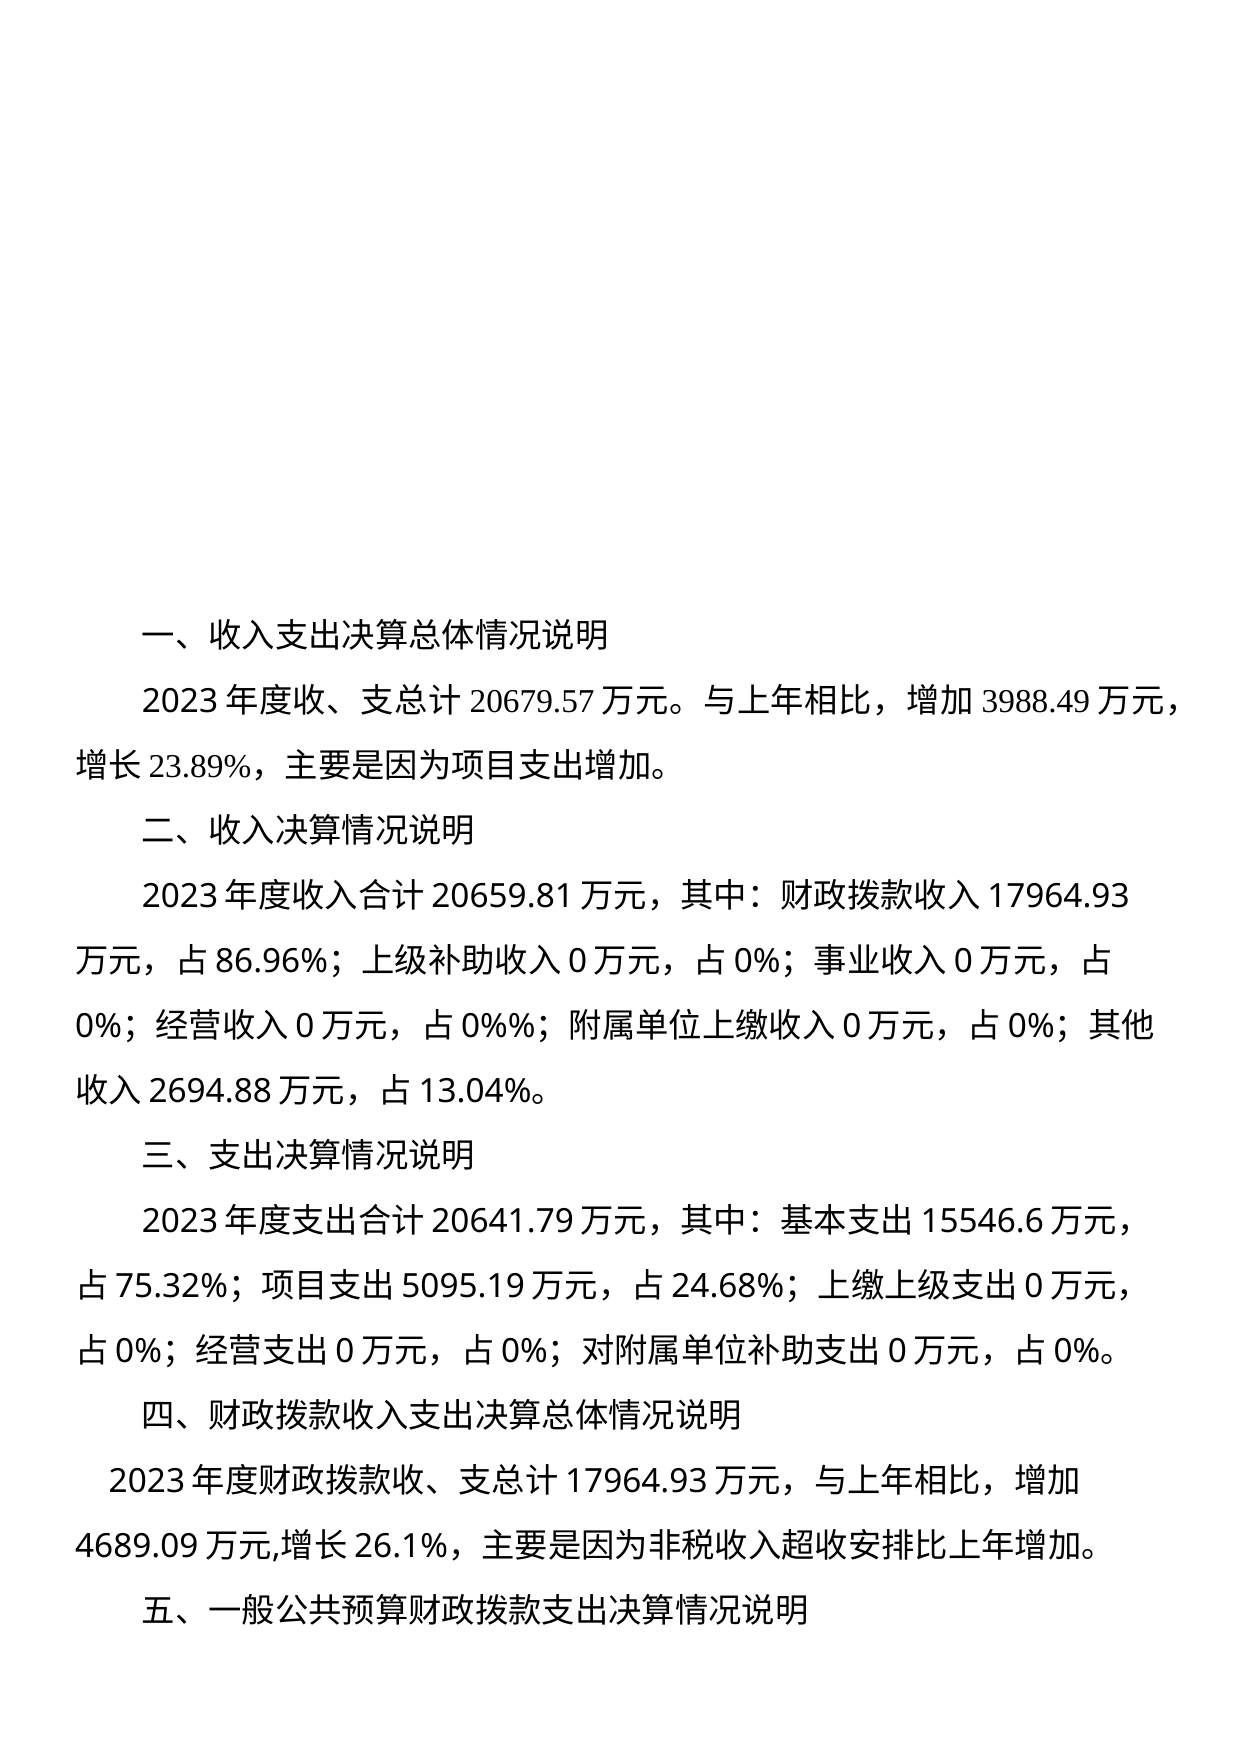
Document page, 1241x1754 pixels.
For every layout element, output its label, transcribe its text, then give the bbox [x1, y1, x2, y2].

text 四、财政拨款收入支出决算总体情况说明 [75, 1381, 1165, 1446]
text 二、收入决算情况说明 [75, 796, 1165, 861]
text 2023年度财政拨款收、支总计17964.93万元，与上年相比，增加4689.09万元,增长26.1%，主要是因为非税收入超收安排比上年增加。 [75, 1446, 1165, 1576]
text 五、一般公共预算财政拨款支出决算情况说明 [75, 1576, 1165, 1641]
text 2023年度收入合计20659.81万元，其中：财政拨款收入17964.93万元，占86.96%；上级补助收入0万元，占0%；事业收入0万元，占0%；经营收入0万元，占0%%；附属单位上缴收入0万元，占0%；其他收入2694.88万元，占13.04%。 [75, 861, 1165, 1121]
text 2023年度支出合计20641.79万元，其中：基本支出15546.6万元，占75.32%；项目支出5095.19万元，占24.68%；上缴上级支出0万元，占0%；经营支出0万元，占0%；对附属单位补助支出0万元，占0%。 [75, 1186, 1165, 1381]
text 2023年度收、支总计20679.57万元。与上年相比，增加3988.49万元，增长23.89%，主要是因为项目支出增加。 [75, 666, 1165, 796]
text 一、收入支出决算总体情况说明 [75, 601, 1165, 666]
text 三、支出决算情况说明 [75, 1121, 1165, 1186]
